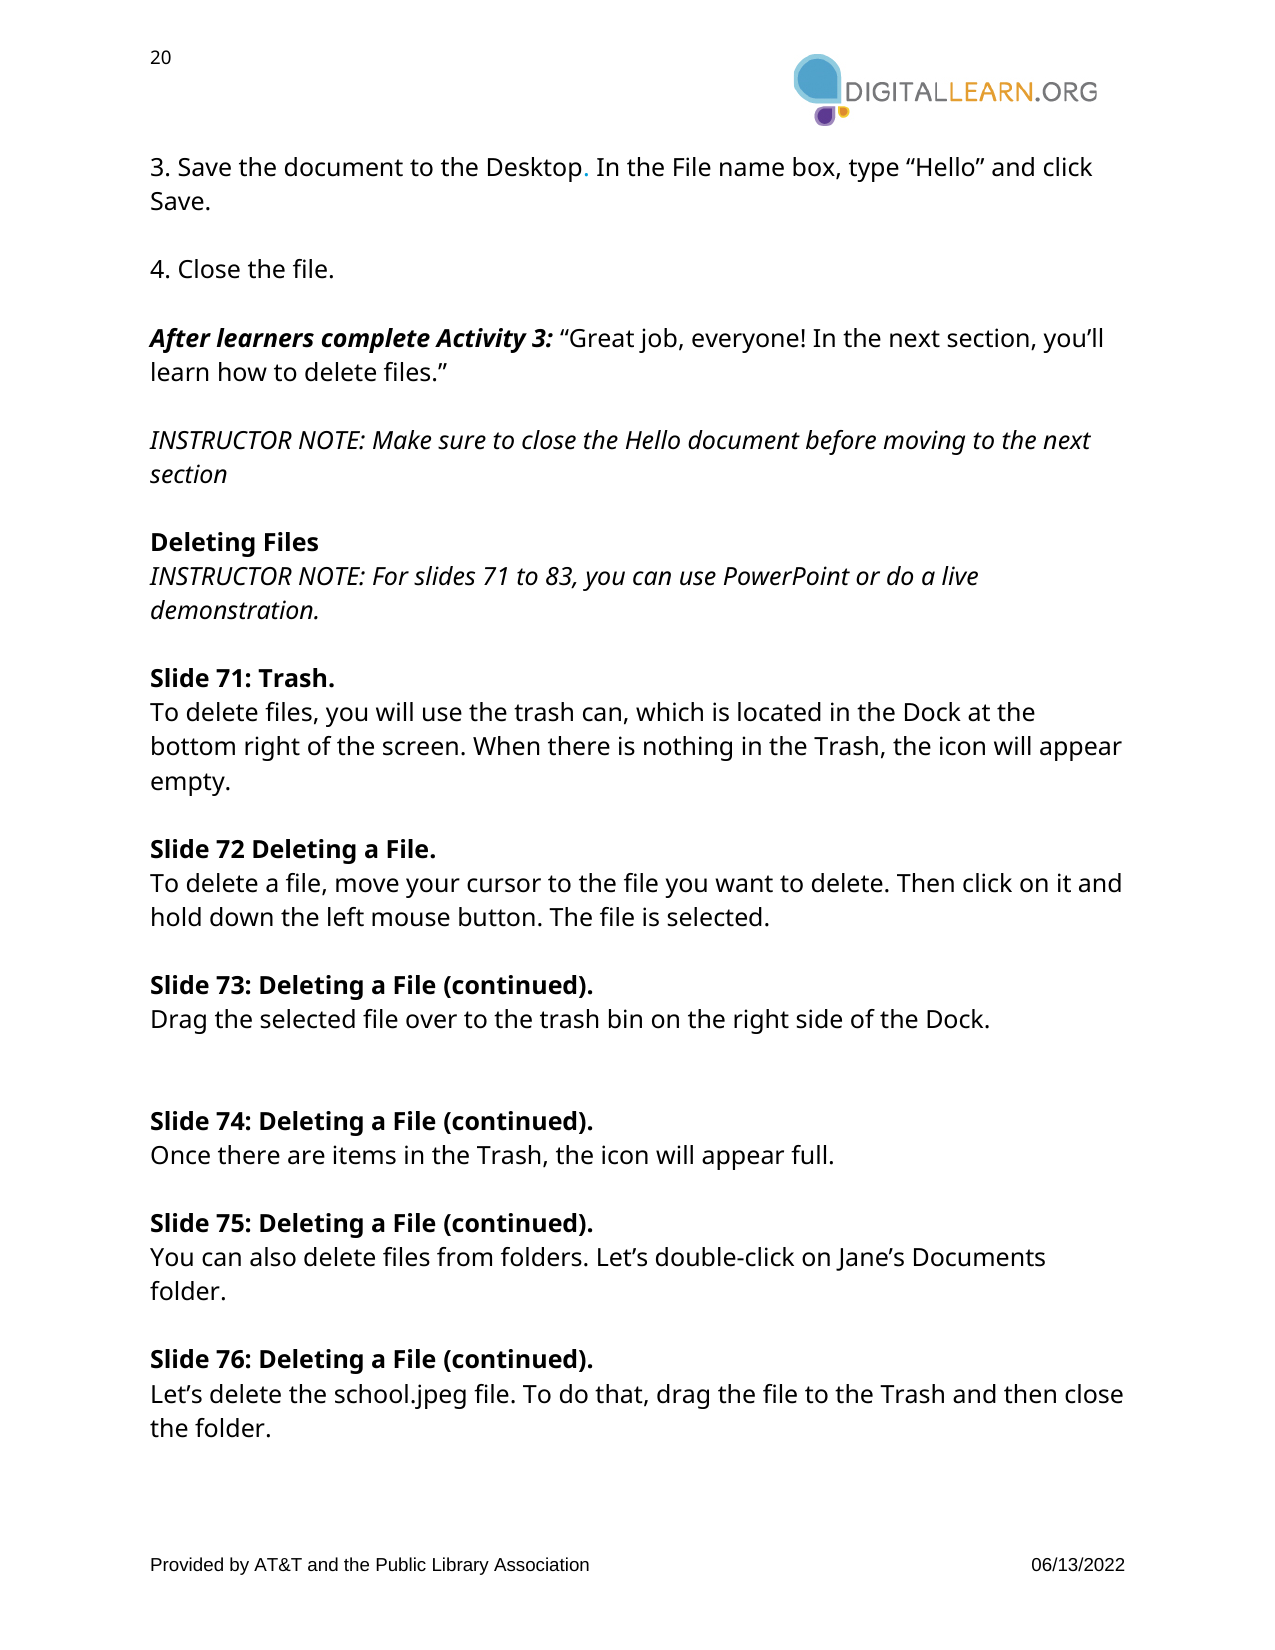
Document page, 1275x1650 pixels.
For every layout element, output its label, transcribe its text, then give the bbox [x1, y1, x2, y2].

text Slide 74: Deleting a File (continued). [150, 1104, 1125, 1138]
text Slide 73: Deleting a File (continued). [150, 967, 1125, 1002]
text To delete a file, move your cursor to the file you want to delete. Then click on it and hold down the left mouse button. The file is selected. [150, 865, 1125, 933]
text Slide 76: Deleting a File (continued). [150, 1342, 1125, 1376]
text Let’s delete the school.jpeg file. To do that, drag the file to the Trash and then close the folder. [150, 1376, 1125, 1444]
text After learners complete Activity 3: “Great job, everyone! In the next section, you’ll learn how to delete files.” [150, 320, 1125, 388]
text Slide 75: Deleting a File (continued). [150, 1206, 1125, 1240]
text Once there are items in the Trash, the icon will appear full. [150, 1138, 1125, 1172]
text To delete files, you will use the trash can, which is located in the Dock at the bottom right of the screen. When there is nothing in the Trash, the icon will appear empty. [150, 695, 1125, 797]
text Drag the selected file over to the trash bin on the right side of the Dock. [150, 1002, 1125, 1036]
text INSTRUCTOR NOTE: Make sure to close the Hello document before moving to the next section [150, 422, 1125, 491]
text You can also delete files from folders. Let’s double-click on Jane’s Documents folder. [150, 1240, 1125, 1308]
text 3. Save the document to the Desktop. In the File name box, type “Hello” and click Save. [150, 150, 1125, 218]
text 4. Close the file. [150, 252, 1125, 286]
text Slide 72 Deleting a File. [150, 831, 1125, 865]
text Deleting Files [150, 525, 1125, 559]
text Slide 71: Trash. [150, 661, 1125, 695]
text INSTRUCTOR NOTE: For slides 71 to 83, you can use PowerPoint or do a live demonstration. [150, 559, 1125, 627]
picture [793, 54, 1097, 126]
